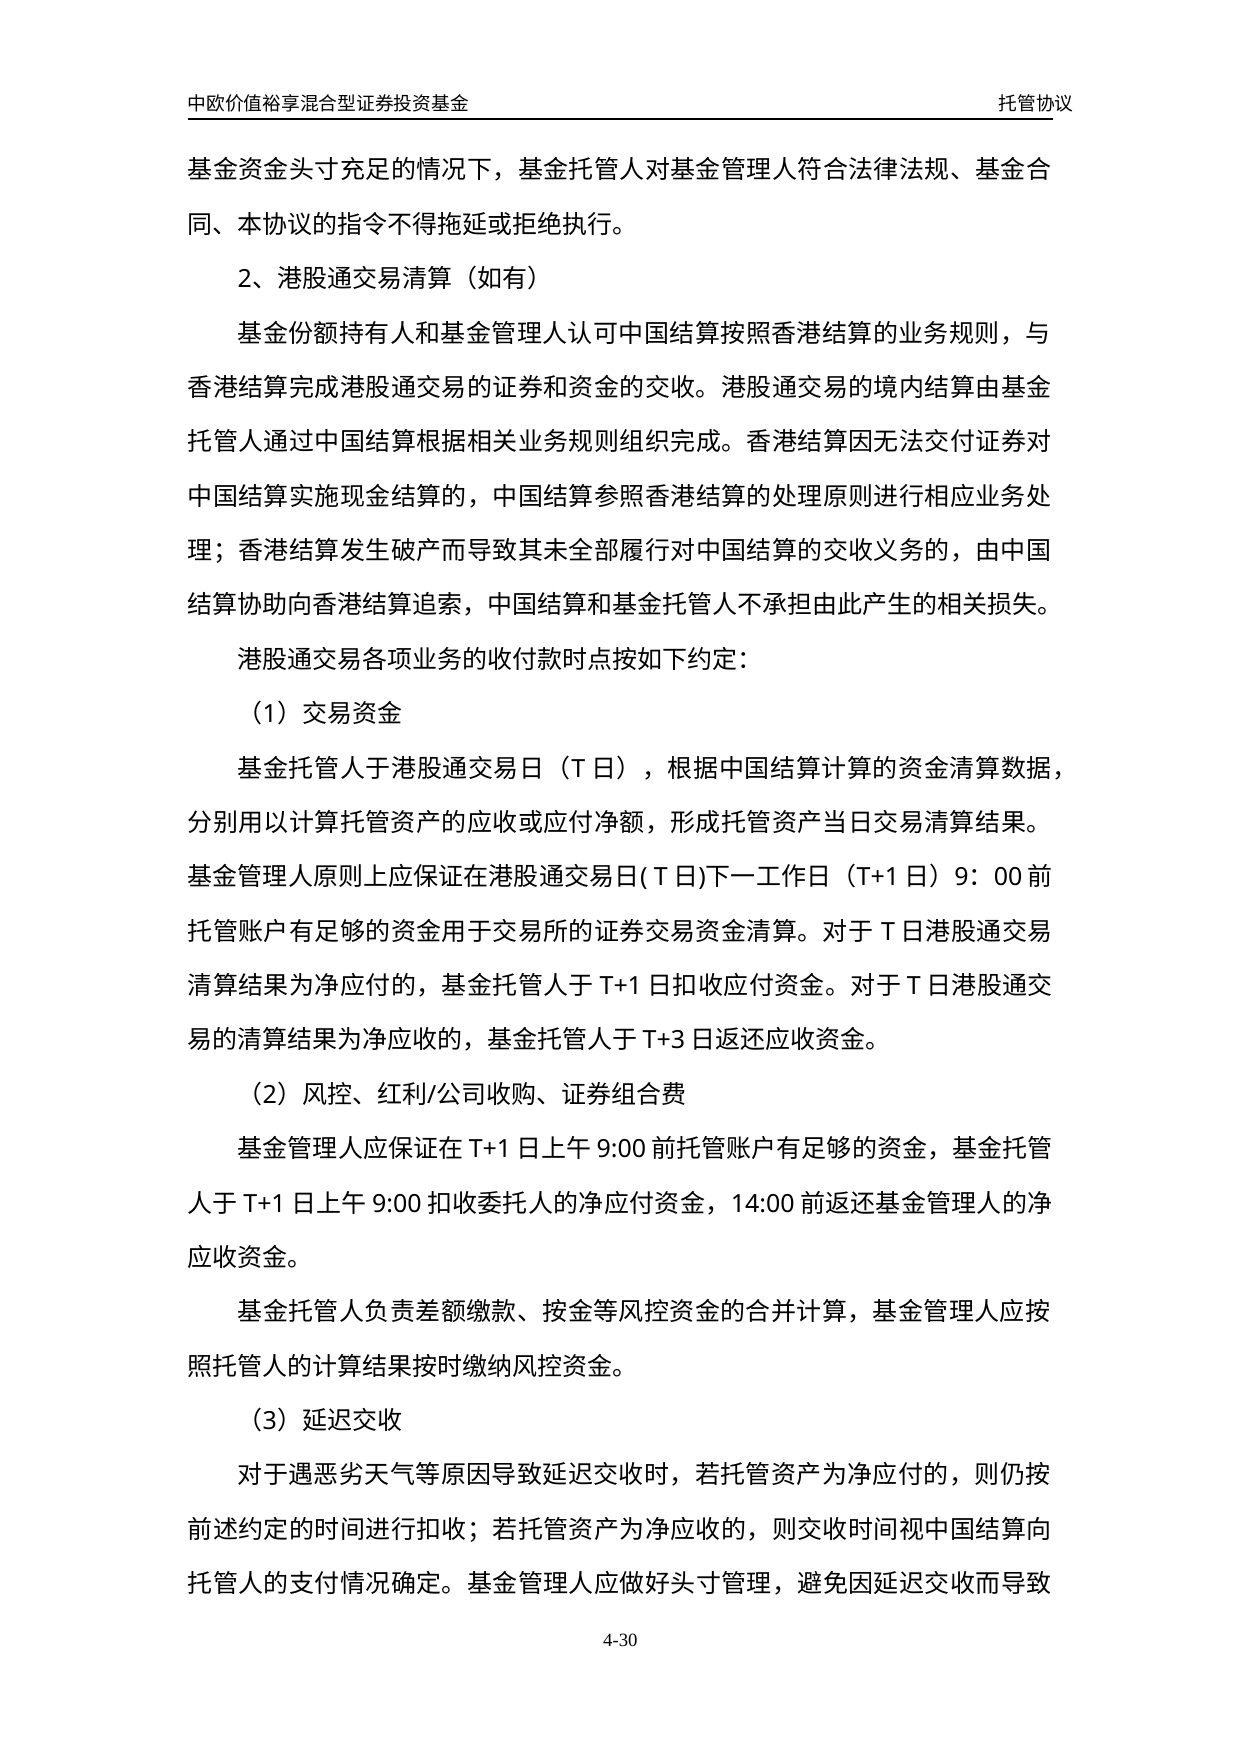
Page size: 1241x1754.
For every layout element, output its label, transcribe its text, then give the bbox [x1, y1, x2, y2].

text 2、港股通交易清算（如有） [187, 259, 1053, 295]
text 港股通交易各项业务的收付款时点按如下约定： [187, 639, 1053, 676]
text （1）交易资金 [187, 694, 1053, 730]
text 基金托管人负责差额缴款、按金等风控资金的合并计算，基金管理人应按照托管人的计算结果按时缴纳风控资金。 [187, 1292, 1053, 1382]
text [187, 150, 1053, 241]
text 基金托管人于港股通交易日（T日），根据中国结算计算的资金清算数据，分别用以计算托管资产的应收或应付净额，形成托管资产当日交易清算结果。基金管理人原则上应保证在港股通交易日( T日)下一工作日（T+1日）9：00前托管账户有足够的资金用于交易所的证券交易资金清算。对于T日港股通交易清算结果为净应付的，基金托管人于T+1日扣收应付资金。对于T日港股通交易的清算结果为净应收的，基金托管人于T+3日返还应收资金。 [187, 748, 1053, 1056]
text （3）延迟交收 [187, 1401, 1053, 1437]
text 基金管理人应保证在T+1日上午9:00前托管账户有足够的资金，基金托管人于T+1日上午9:00扣收委托人的净应付资金，14:00前返还基金管理人的净应收资金。 [187, 1129, 1053, 1274]
text 基金份额持有人和基金管理人认可中国结算按照香港结算的业务规则，与香港结算完成港股通交易的证券和资金的交收。港股通交易的境内结算由基金托管人通过中国结算根据相关业务规则组织完成。香港结算因无法交付证券对中国结算实施现金结算的，中国结算参照香港结算的处理原则进行相应业务处理；香港结算发生破产而导致其未全部履行对中国结算的交收义务的，由中国结算协助向香港结算追索，中国结算和基金托管人不承担由此产生的相关损失。 [187, 313, 1053, 621]
text （2）风控、红利/公司收购、证券组合费 [187, 1074, 1053, 1111]
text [187, 1455, 1053, 1600]
